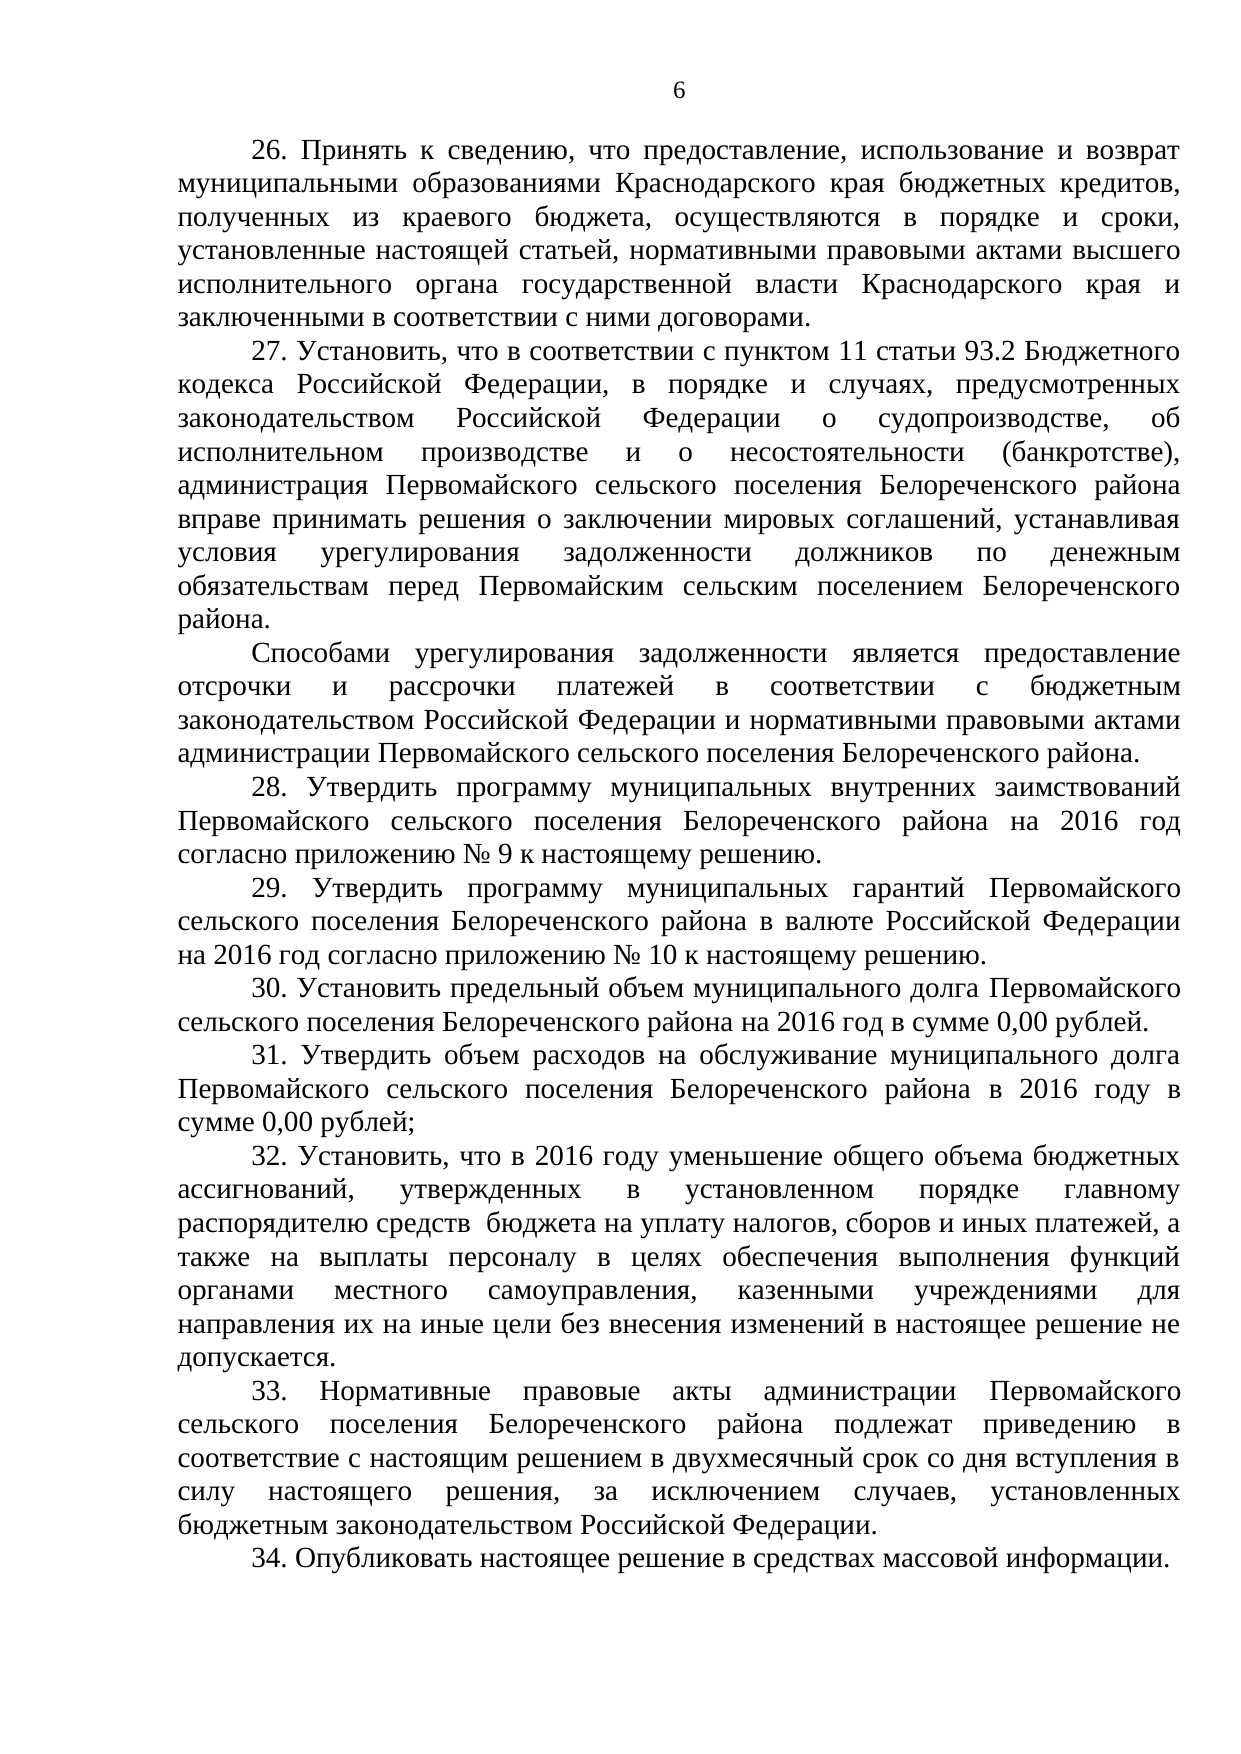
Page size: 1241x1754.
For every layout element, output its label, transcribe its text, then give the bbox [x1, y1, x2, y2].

text 34. Опубликовать настоящее решение в средствах массовой информации. [177, 1541, 1181, 1574]
text 31. Утвердить объем расходов на обслуживание муниципального долга Первомайского сельского поселения Белореченского района в 2016 году в сумме 0,00 рублей; [177, 1037, 1181, 1138]
text 32. Установить, что в 2016 году уменьшение общего объема бюджетных ассигнований, утвержденных в установленном порядке главному распорядителю средств бюджета на уплату налогов, сборов и иных платежей, а также на выплаты персоналу в целях обеспечения выполнения функций органами местного самоуправления, казенными учреждениями для направления их на иные цели без внесения изменений в настоящее решение не допускается. [177, 1138, 1181, 1373]
text Способами урегулирования задолженности является предоставление отсрочки и рассрочки платежей в соответствии с бюджетным законодательством Российской Федерации и нормативными правовыми актами администрации Первомайского сельского поселения Белореченского района. [177, 635, 1181, 769]
text 33. Нормативные правовые акты администрации Первомайского сельского поселения Белореченского района подлежат приведению в соответствие с настоящим решением в двухмесячный срок со дня вступления в силу настоящего решения, за исключением случаев, установленных бюджетным законодательством Российской Федерации. [177, 1373, 1181, 1541]
text 29. Утвердить программу муниципальных гарантий Первомайского сельского поселения Белореченского района в валюте Российской Федерации на 2016 год согласно приложению № 10 к настоящему решению. [177, 870, 1181, 970]
text 30. Установить предельный объем муниципального долга Первомайского сельского поселения Белореченского района на 2016 год в сумме 0,00 рублей. [177, 970, 1181, 1037]
text 27. Установить, что в соответствии с пунктом 11 статьи 93.2 Бюджетного кодекса Российской Федерации, в порядке и случаях, предусмотренных законодательством Российской Федерации о судопроизводстве, об исполнительном производстве и о несостоятельности (банкротстве), администрация Первомайского сельского поселения Белореченского района вправе принимать решения о заключении мировых соглашений, устанавливая условия урегулирования задолженности должников по денежным обязательствам перед Первомайским сельским поселением Белореченского района. [177, 333, 1181, 635]
text 26. Принять к сведению, что предоставление, использование и возврат муниципальными образованиями Краснодарского края бюджетных кредитов, полученных из краевого бюджета, осуществляются в порядке и сроки, установленные настоящей статьей, нормативными правовыми актами высшего исполнительного органа государственной власти Краснодарского края и заключенными в соответствии с ними договорами. [177, 132, 1181, 333]
text 28. Утвердить программу муниципальных внутренних заимствований Первомайского сельского поселения Белореченского района на 2016 год согласно приложению № 9 к настоящему решению. [177, 769, 1181, 870]
